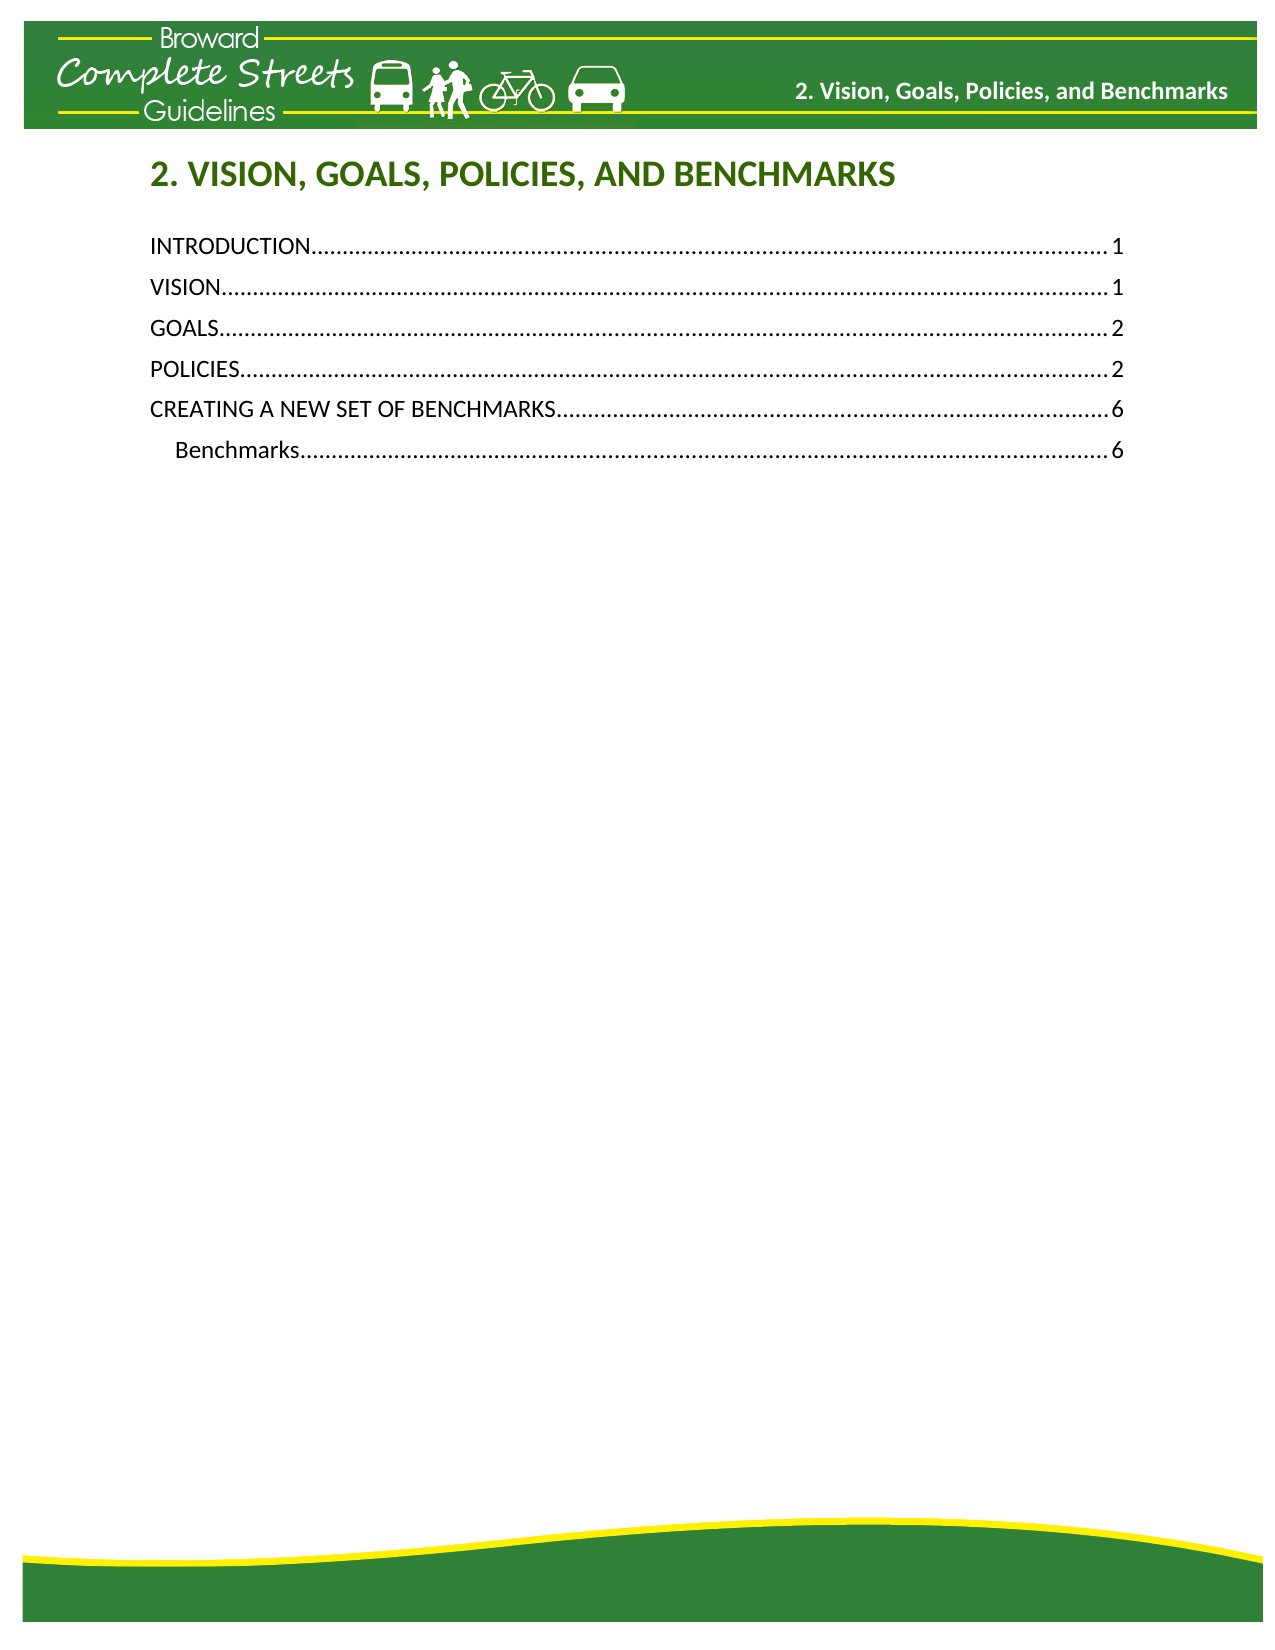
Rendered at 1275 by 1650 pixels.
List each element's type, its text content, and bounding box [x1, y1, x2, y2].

text Benchmarks 6 [175, 434, 1125, 465]
text VISION 1 [150, 271, 1125, 301]
text CREATING A NEW SET OF BENCHMARKS 6 [150, 394, 1125, 424]
text POLICIES 2 [150, 353, 1125, 383]
picture [22, 1512, 1263, 1622]
text GOALS 2 [150, 312, 1125, 342]
picture [23, 21, 1257, 129]
text INTRODUCTION 1 [150, 230, 1125, 260]
text 2. VISION, GOALS, POLICIES, AND BENCHMARKS [150, 150, 1125, 196]
